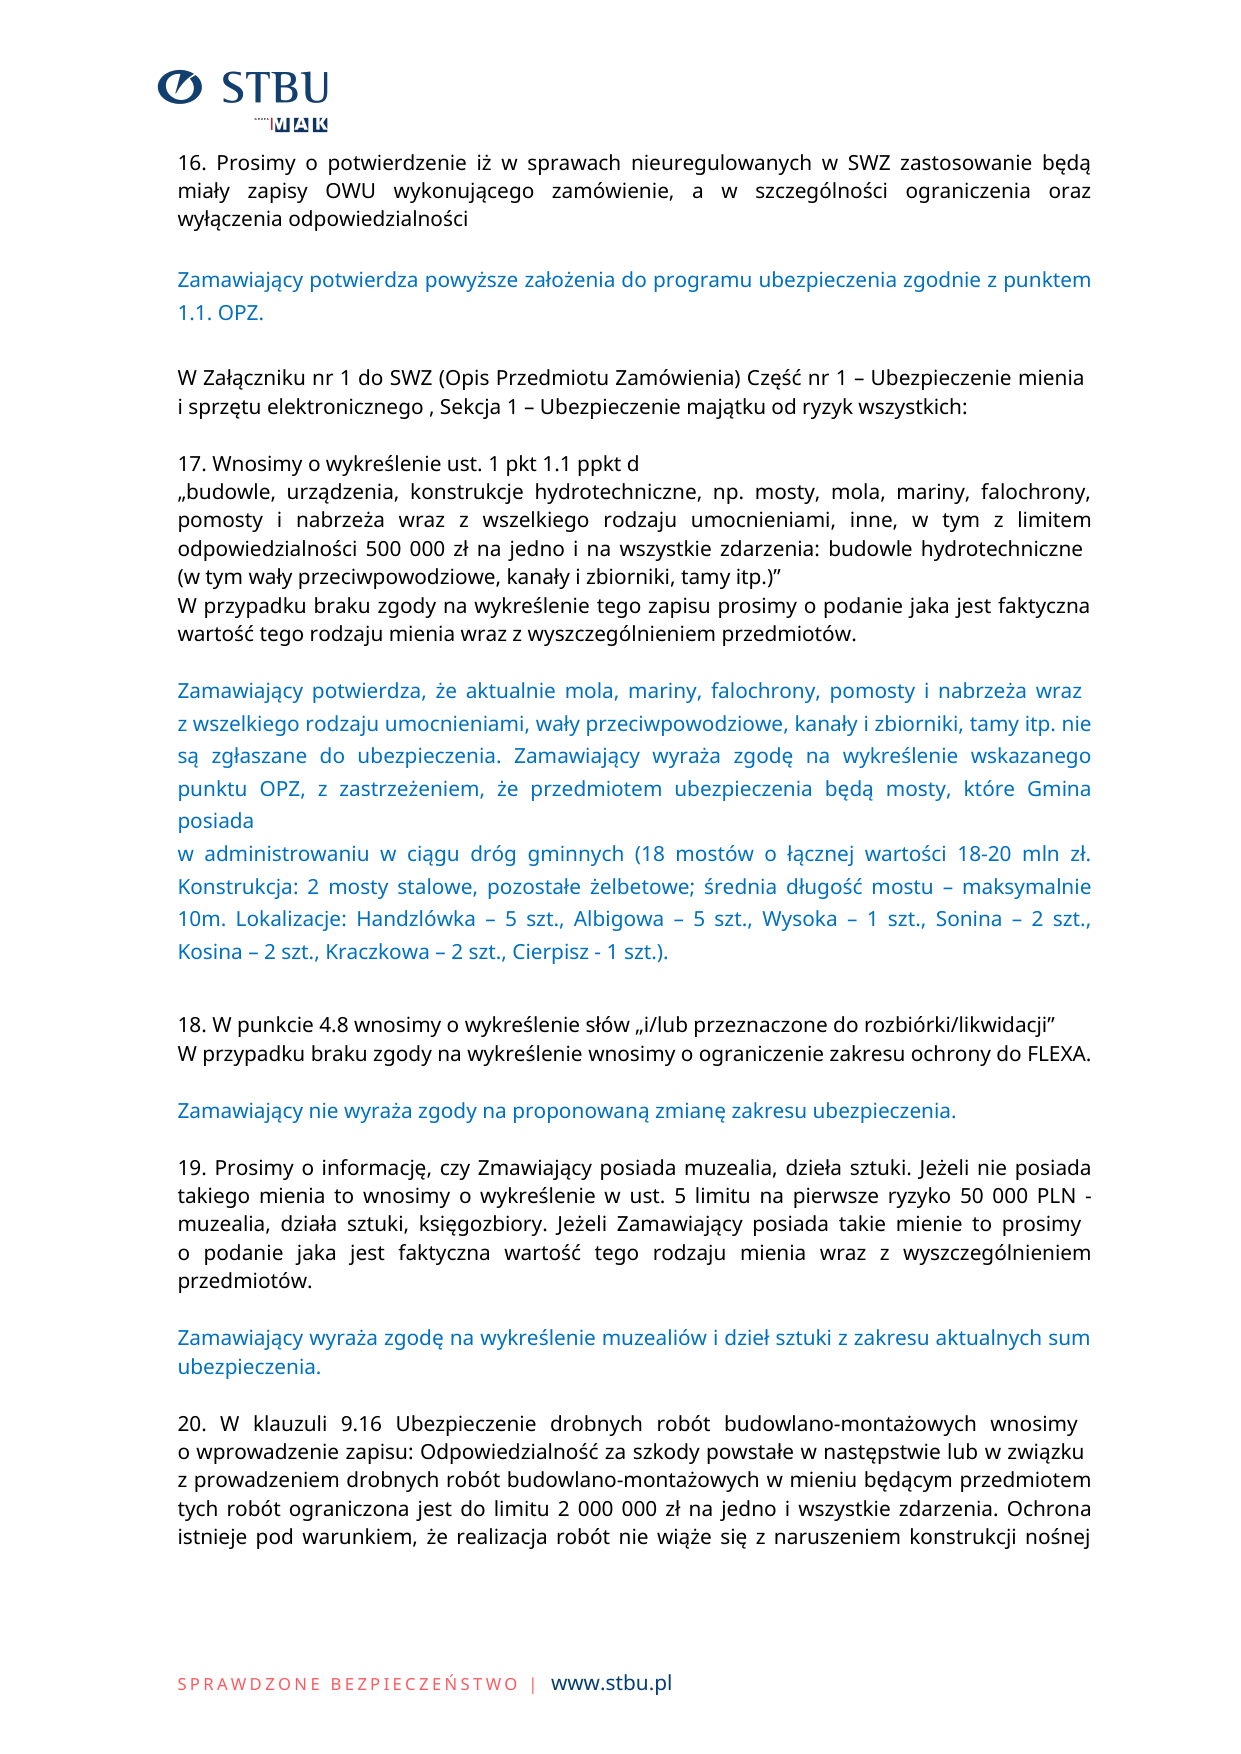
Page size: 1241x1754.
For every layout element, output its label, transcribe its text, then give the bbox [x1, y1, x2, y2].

text W Załączniku nr 1 do SWZ (Opis Przedmiotu Zamówienia) Część nr 1 – Ubezpieczenie mienia i sprzętu elektronicznego , Sekcja 1 – Ubezpieczenie majątku od ryzyk wszystkich: [177, 363, 1092, 420]
picture [147, 57, 338, 145]
text W przypadku braku zgody na wykreślenie tego zapisu prosimy o podanie jaka jest faktyczna wartość tego rodzaju mienia wraz z wyszczególnieniem przedmiotów. [177, 591, 1092, 648]
text 19. Prosimy o informację, czy Zmawiający posiada muzealia, dzieła sztuki. Jeżeli nie posiada takiego mienia to wnosimy o wykreślenie w ust. 5 limitu na pierwsze ryzyko 50 000 PLN - muzealia, działa sztuki, księgozbiory. Jeżeli Zamawiający posiada takie mienie to prosimy o podanie jaka jest faktyczna wartość tego rodzaju mienia wraz z wyszczególnieniem przedmiotów. [177, 1153, 1092, 1295]
text 16. Prosimy o potwierdzenie iż w sprawach nieuregulowanych w SWZ zastosowanie będą miały zapisy OWU wykonującego zamówienie, a w szczególności ograniczenia oraz wyłączenia odpowiedzialności [177, 148, 1092, 233]
text W przypadku braku zgody na wykreślenie wnosimy o ograniczenie zakresu ochrony do FLEXA. [177, 1039, 1092, 1067]
text Zamawiający nie wyraża zgody na proponowaną zmianę zakresu ubezpieczenia. [177, 1096, 1092, 1124]
text Zamawiający potwierdza, że aktualnie mola, mariny, falochrony, pomosty i nabrzeża wraz z wszelkiego rodzaju umocnieniami, wały przeciwpowodziowe, kanały i zbiorniki, tamy itp. nie są zgłaszane do ubezpieczenia. Zamawiający wyraża zgodę na wykreślenie wskazanego punktu OPZ, z zastrzeżeniem, że przedmiotem ubezpieczenia będą mosty, które Gmina posiada w administrowaniu w ciągu dróg gminnych (18 mostów o łącznej wartości 18-20 mln zł. Konstrukcja: 2 mosty stalowe, pozostałe żelbetowe; średnia długość mostu – maksymalnie 10m. Lokalizacje: Handzlówka – 5 szt., Albigowa – 5 szt., Wysoka – 1 szt., Sonina – 2 szt., Kosina – 2 szt., Kraczkowa – 2 szt., Cierpisz - 1 szt.). [177, 676, 1092, 966]
text 18. W punkcie 4.8 wnosimy o wykreślenie słów „i/lub przeznaczone do rozbiórki/likwidacji” [177, 1011, 1092, 1039]
text 17. Wnosimy o wykreślenie ust. 1 pkt 1.1 ppkt d [177, 449, 1092, 477]
text Zamawiający wyraża zgodę na wykreślenie muzealiów i dzieł sztuki z zakresu aktualnych sum ubezpieczenia. [177, 1323, 1092, 1380]
text „budowle, urządzenia, konstrukcje hydrotechniczne, np. mosty, mola, mariny, falochrony, pomosty i nabrzeża wraz z wszelkiego rodzaju umocnieniami, inne, w tym z limitem odpowiedzialności 500 000 zł na jedno i na wszystkie zdarzenia: budowle hydrotechniczne (w tym wały przeciwpowodziowe, kanały i zbiorniki, tamy itp.)” [177, 477, 1092, 591]
text Zamawiający potwierdza powyższe założenia do programu ubezpieczenia zgodnie z punktem 1.1. OPZ. [177, 266, 1092, 327]
